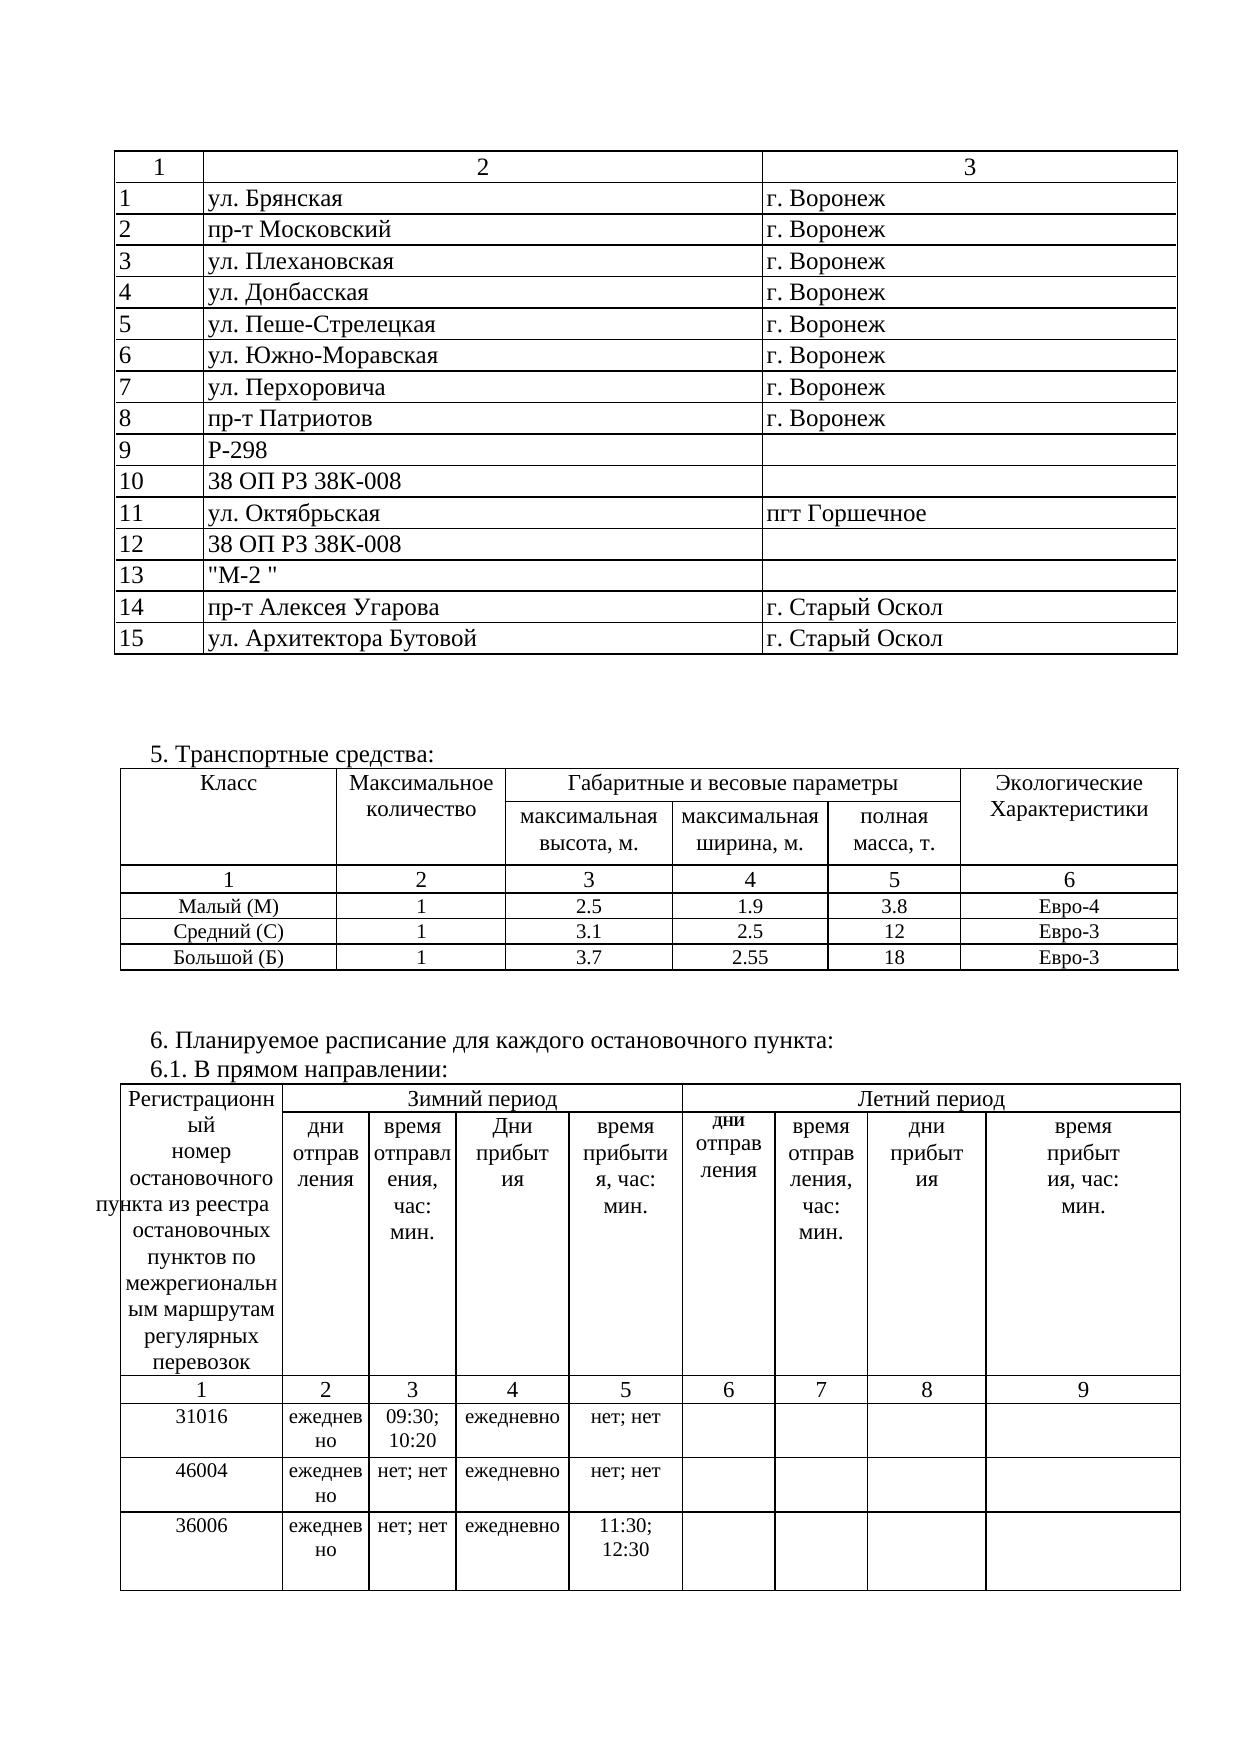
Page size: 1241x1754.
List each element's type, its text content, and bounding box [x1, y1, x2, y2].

table_cell ул. Брянская [204, 183, 762, 213]
table_cell 3 [763, 152, 1177, 181]
table_cell 36006 [121, 1513, 282, 1590]
table_cell 31016 [121, 1404, 282, 1457]
table_cell Евро-3 [961, 919, 1177, 943]
table_cell [868, 1513, 985, 1590]
table_cell 3 [370, 1376, 455, 1402]
table_cell 5 [829, 866, 960, 892]
table_cell пгт Горшечное [763, 496, 1177, 527]
table_cell ежедневно [283, 1513, 368, 1590]
table_cell максимальная высота, м. [506, 802, 672, 864]
table_cell ул. Пеше-Стрелецкая [204, 309, 762, 339]
table_cell г. Воронеж [763, 402, 1177, 433]
table_cell 15 [115, 623, 203, 653]
table_cell [987, 1458, 1180, 1511]
table_cell [763, 528, 1177, 559]
table_cell 1.9 [673, 894, 827, 918]
table_cell нет; нет [570, 1404, 682, 1457]
table_cell [683, 1513, 774, 1590]
table_cell 4 [457, 1376, 568, 1402]
table_header Экологические Характеристики [961, 769, 1177, 864]
table_cell Большой (Б) [121, 945, 336, 969]
table_cell [987, 1404, 1180, 1457]
table_cell 8 [115, 403, 203, 433]
table_cell ул. Донбасская [204, 277, 762, 307]
table_cell ежедневно [457, 1404, 568, 1457]
table_cell время прибыти я, час: мин. [570, 1113, 682, 1374]
table_cell нет; нет [370, 1513, 455, 1590]
table_cell ул. Перхоровича [204, 372, 762, 402]
table_cell [776, 1404, 867, 1457]
table_cell 38 ОП РЗ 38К-008 [204, 529, 762, 559]
table_header Зимний период [283, 1085, 682, 1111]
table_cell [683, 1458, 774, 1511]
table_cell Дни прибыт ия [457, 1113, 568, 1374]
text 6. Планируемое расписание для каждого остановочного пункта: [150, 1026, 1090, 1054]
table_cell 6 [683, 1376, 774, 1402]
table_cell [776, 1458, 867, 1511]
table_cell [868, 1404, 985, 1457]
table_cell [763, 465, 1177, 496]
table_header Класс [121, 769, 336, 864]
table_cell нет; нет [370, 1458, 455, 1511]
table_cell время прибыт ия, час: мин. [987, 1113, 1180, 1374]
table_cell дни отправ ления [283, 1113, 368, 1374]
table_cell 2 [283, 1376, 368, 1402]
table_cell 3.8 [829, 894, 960, 918]
table_cell [763, 433, 1177, 464]
table_cell [763, 559, 1177, 590]
table_cell 9 [987, 1376, 1180, 1402]
table_cell 6 [961, 866, 1177, 892]
table_cell 14 [115, 591, 203, 622]
table_header Габаритные и весовые параметры [506, 769, 960, 801]
table_cell [987, 1513, 1180, 1590]
table_cell 2 [115, 214, 203, 244]
table_cell пр-т Московский [204, 215, 762, 244]
table_cell [776, 1513, 867, 1590]
table_cell 12 [115, 529, 203, 559]
table_cell 2.5 [673, 919, 827, 943]
table_cell г. Старый Оскол [763, 590, 1177, 622]
table_cell 1 [337, 945, 505, 969]
table_cell 9 [115, 434, 203, 464]
table_cell ежедневно [283, 1458, 368, 1511]
table_cell пр-т Патриотов [204, 403, 762, 433]
table_cell ул. Октябрьская [204, 498, 762, 527]
table_cell [683, 1404, 774, 1457]
table_cell г. Воронеж [763, 370, 1177, 402]
table_cell 18 [829, 945, 960, 969]
table_cell максимальная ширина, м. [673, 802, 827, 864]
table_cell 2 [204, 152, 762, 181]
table_cell 5 [115, 308, 203, 339]
table_cell ежедневно [457, 1513, 568, 1590]
table_cell нет; нет [570, 1458, 682, 1511]
table_cell 09:30; 10:20 [370, 1404, 455, 1457]
table_cell 10 [115, 466, 203, 496]
table_header Летний период [683, 1085, 1180, 1111]
table_cell Средний (С) [121, 919, 336, 943]
table_cell 38 ОП РЗ 38К-008 [204, 466, 762, 496]
table_cell 8 [868, 1376, 985, 1402]
table_cell 3.7 [506, 945, 672, 969]
table_cell 3 [115, 245, 203, 276]
table_cell время отправ ления, час: мин. [776, 1113, 867, 1374]
table_cell 11 [115, 497, 203, 527]
table_cell 1 [337, 894, 505, 918]
table_header Максимальное количество [337, 769, 505, 864]
table_cell 4 [673, 866, 827, 892]
table_cell 1 [115, 183, 203, 213]
table_cell 46004 [121, 1458, 282, 1511]
table_cell 4 [115, 277, 203, 307]
table_cell г. Воронеж [763, 244, 1177, 276]
table_cell полная масса, т. [829, 802, 960, 864]
table_cell 12 [829, 919, 960, 943]
table_cell ул. Архитектора Бутовой [204, 623, 762, 653]
table_cell г. Воронеж [763, 276, 1177, 307]
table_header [121, 1085, 282, 1374]
table_cell г. Воронеж [763, 307, 1177, 339]
table_cell г. Воронеж [763, 181, 1177, 213]
table_cell Малый (М) [121, 894, 336, 918]
table_cell ежедневно [283, 1404, 368, 1457]
table_cell 1 [115, 152, 203, 181]
table_cell [868, 1458, 985, 1511]
table_cell 2 [337, 866, 505, 892]
table_cell 3 [506, 866, 672, 892]
table_cell 5 [570, 1376, 682, 1402]
text 6.1. В прямом направлении: [150, 1054, 1090, 1083]
table_cell Евро-3 [961, 945, 1177, 969]
table_cell г. Воронеж [763, 339, 1177, 370]
table_cell дни прибыт ия [868, 1113, 985, 1374]
table_cell 2.55 [673, 945, 827, 969]
table_cell ул. Плехановская [204, 246, 762, 276]
table_cell 6 [115, 340, 203, 370]
table_cell 2.5 [506, 894, 672, 918]
table_cell ул. Южно-Моравская [204, 340, 762, 370]
table_cell 7 [776, 1376, 867, 1402]
table_cell пр-т Алексея Угарова [204, 592, 762, 622]
table_cell 1 [121, 1376, 282, 1402]
text 5. Транспортные средства: [150, 739, 1090, 767]
table_cell 1 [121, 866, 336, 892]
table_cell "М-2 " [204, 561, 762, 590]
table_cell 1 [337, 919, 505, 943]
table_cell ДНИ отправ ления [683, 1113, 774, 1374]
table_cell г. Старый Оскол [763, 622, 1177, 653]
table_cell г. Воронеж [763, 213, 1177, 244]
table_cell Р-298 [204, 435, 762, 464]
table_cell 3.1 [506, 919, 672, 943]
table_cell 13 [115, 560, 203, 590]
table_cell ежедневно [457, 1458, 568, 1511]
table_cell 7 [115, 371, 203, 402]
table_cell время отправл ения, час: мин. [370, 1113, 455, 1374]
table_cell Евро-4 [961, 894, 1177, 918]
table_cell 11:30; 12:30 [570, 1513, 682, 1590]
